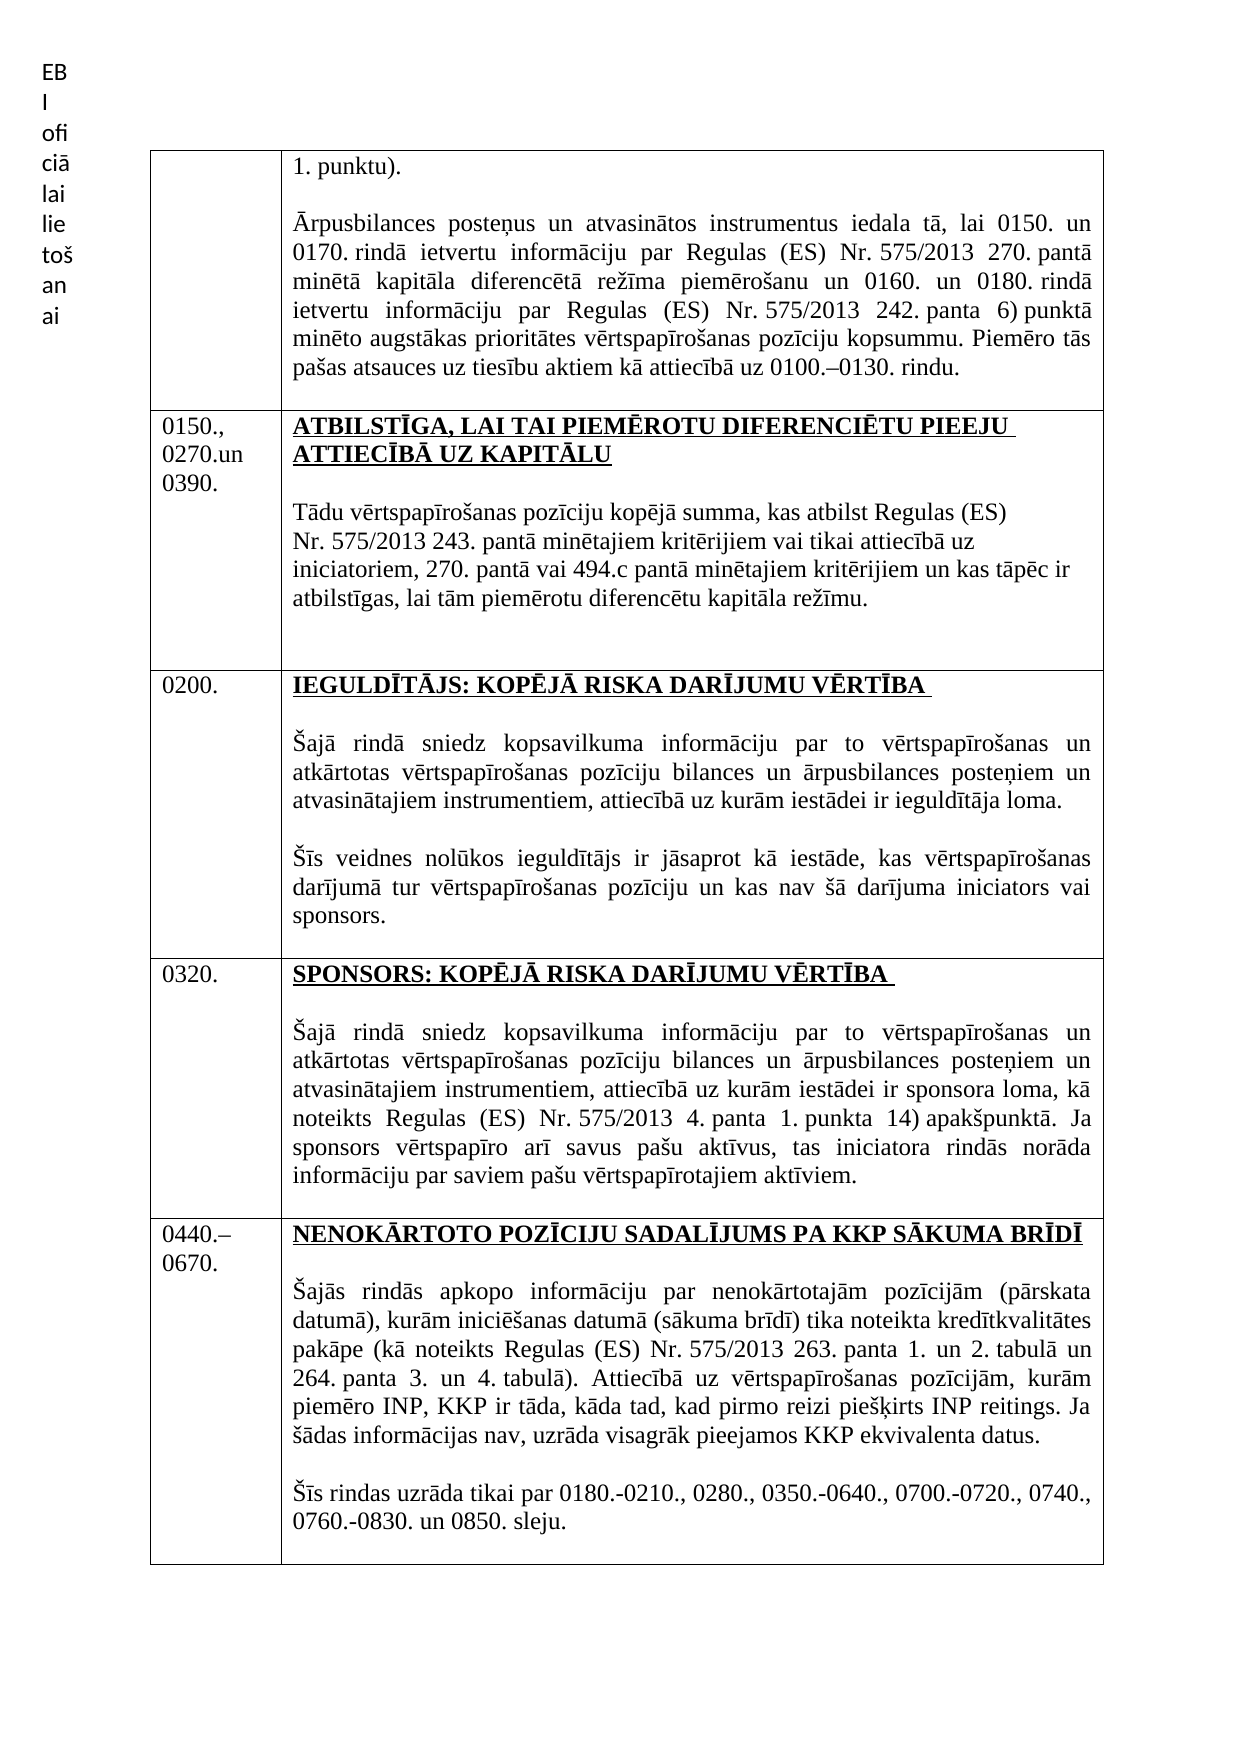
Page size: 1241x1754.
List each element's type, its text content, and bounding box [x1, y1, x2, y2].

table_cell 0150., 0270.un 0390. [151, 411, 281, 669]
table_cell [282, 151, 1103, 410]
table_cell IEGULDĪTĀJS: KOPĒJĀ RISKA DARĪJUMU VĒRTĪBA Šajā rindā sniedz kopsavilkuma informāciju par to vērtspapīrošanas un atkārtotas vērtspapīrošanas pozīciju bilances un ārpusbilances posteņiem un atvasinātajiem instrumentiem, attiecībā uz kurām iestādei ir ieguldītāja loma. Šīs veidnes nolūkos ieguldītājs ir jāsaprot kā iestāde, kas vērtspapīrošanas darījumā tur vērtspapīrošanas pozīciju un kas nav šā darījuma iniciators vai sponsors. [282, 671, 1103, 958]
table_cell NENOKĀRTOTO POZĪCIJU SADALĪJUMS PA KKP SĀKUMA BRĪDĪ Šajās rindās apkopo informāciju par nenokārtotajām pozīcijām (pārskata datumā), kurām iniciēšanas datumā (sākuma brīdī) tika noteikta kredītkvalitātes pakāpe (kā noteikts Regulas (ES) Nr. 575/2013 263. panta 1. un 2. tabulā un 264. panta 3. un 4. tabulā). Attiecībā uz vērtspapīrošanas pozīcijām, kurām piemēro INP, KKP ir tāda, kāda tad, kad pirmo reizi piešķirts INP reitings. Ja šādas informācijas nav, uzrāda visagrāk pieejamos KKP ekvivalenta datus. Šīs rindas uzrāda tikai par 0180.-0210., 0280., 0350.-0640., 0700.-0720., 0740., 0760.-0830. un 0850. sleju. [282, 1219, 1103, 1564]
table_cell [151, 151, 281, 410]
table_cell ATBILSTĪGA, LAI TAI PIEMĒROTU DIFERENCIĒTU PIEEJU ATTIECĪBĀ UZ KAPITĀLU Tādu vērtspapīrošanas pozīciju kopējā summa, kas atbilst Regulas (ES) Nr. 575/2013 243. pantā minētajiem kritērijiem vai tikai attiecībā uz iniciatoriem, 270. pantā vai 494.c pantā minētajiem kritērijiem un kas tāpēc ir atbilstīgas, lai tām piemērotu diferencētu kapitāla režīmu. [282, 411, 1103, 669]
table_cell 0200. [151, 671, 281, 958]
table_cell 0440.–0670. [151, 1219, 281, 1564]
table_cell 0320. [151, 959, 281, 1218]
table_cell SPONSORS: KOPĒJĀ RISKA DARĪJUMU VĒRTĪBA Šajā rindā sniedz kopsavilkuma informāciju par to vērtspapīrošanas un atkārtotas vērtspapīrošanas pozīciju bilances un ārpusbilances posteņiem un atvasinātajiem instrumentiem, attiecībā uz kurām iestādei ir sponsora loma, kā noteikts Regulas (ES) Nr. 575/2013 4. panta 1. punkta 14) apakšpunktā. Ja sponsors vērtspapīro arī savus pašu aktīvus, tas iniciatora rindās norāda informāciju par saviem pašu vērtspapīrotajiem aktīviem. [282, 959, 1103, 1218]
